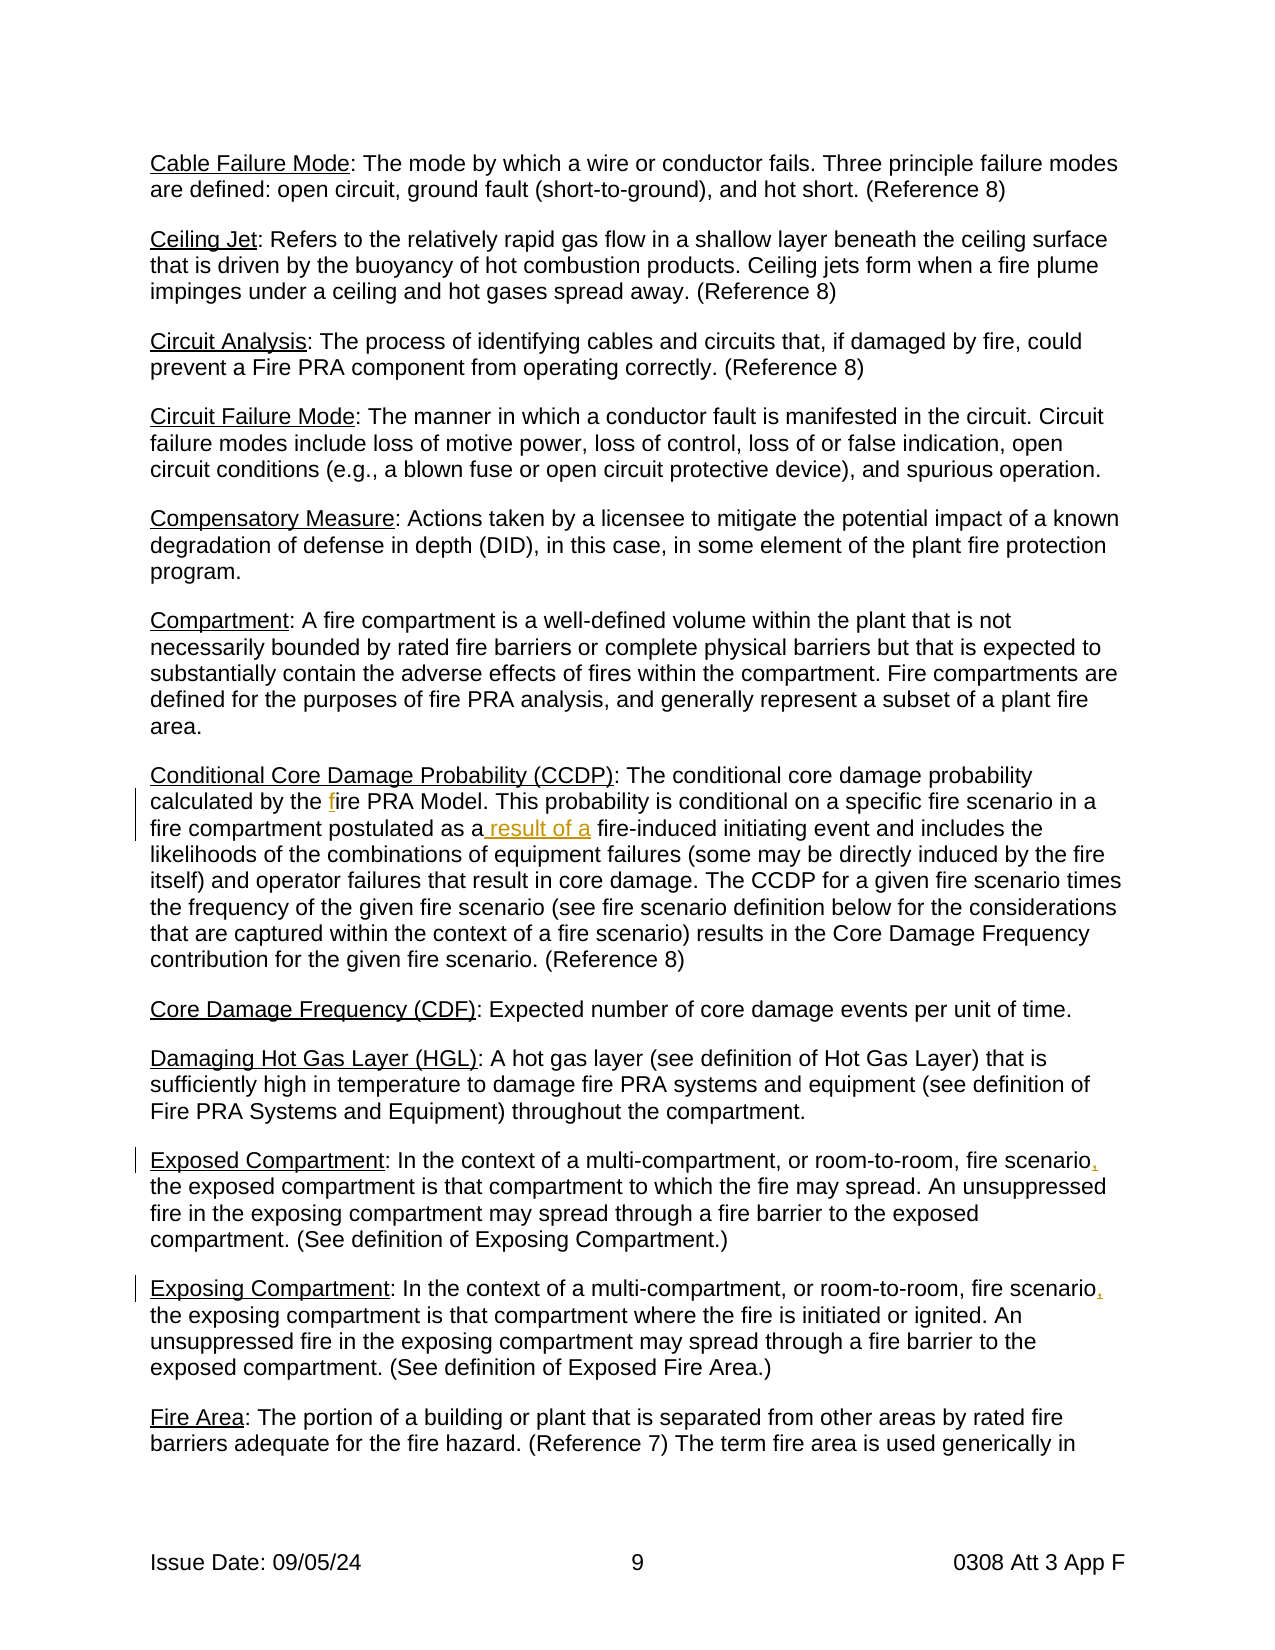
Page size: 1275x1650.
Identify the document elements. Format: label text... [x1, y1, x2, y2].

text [150, 1403, 1125, 1456]
text Ceiling Jet: Refers to the relatively rapid gas flow in a shallow layer beneath the ceiling surface that is driven by the buoyancy of hot combustion products. Ceiling jets form when a fire plume impinges under a ceiling and hot gases spread away. (Reference 8) [150, 226, 1125, 305]
text Damaging Hot Gas Layer (HGL): A hot gas layer (see definition of Hot Gas Layer) that is sufficiently high in temperature to damage fire PRA systems and equipment (see definition of Fire PRA Systems and Equipment) throughout the compartment. [150, 1045, 1125, 1124]
text Circuit Failure Mode: The manner in which a conductor fault is manifested in the circuit. Circuit failure modes include loss of motive power, loss of control, loss of or false indication, open circuit conditions (e.g., a blown fuse or open circuit protective device), and spurious operation. [150, 403, 1125, 482]
text Core Damage Frequency (CDF): Expected number of core damage events per unit of time. [150, 996, 1125, 1022]
text Compensatory Measure: Actions taken by a licensee to mitigate the potential impact of a known degradation of defense in depth (DID), in this case, in some element of the plant fire protection program. [150, 505, 1125, 584]
text Exposing Compartment: In the context of a multi-compartment, or room-to-room, fire scenario the exposing compartment is that compartment where the fire is initiated or ignited. An unsuppressed fire in the exposing compartment may spread through a fire barrier to the exposed compartment. (See definition of Exposed Fire Area.) [150, 1275, 1125, 1381]
text Circuit Analysis: The process of identifying cables and circuits that, if damaged by fire, could prevent a Fire PRA component from operating correctly. (Reference 8) [150, 328, 1125, 380]
text Conditional Core Damage Probability (CCDP): The conditional core damage probability calculated by the ire PRA Model. This probability is conditional on a specific fire scenario in a fire compartment postulated as a fire-induced initiating event and includes the likelihoods of the combinations of equipment failures (some may be directly induced by the fire itself) and operator failures that result in core damage. The CCDP for a given fire scenario times the frequency of the given fire scenario (see fire scenario definition below for the considerations that are captured within the context of a fire scenario) results in the Core Damage Frequency contribution for the given fire scenario. (Reference 8) [150, 762, 1125, 973]
text Compartment: A fire compartment is a well-defined volume within the plant that is not necessarily bounded by rated fire barriers or complete physical barriers but that is expected to substantially contain the adverse effects of fires within the compartment. Fire compartments are defined for the purposes of fire PRA analysis, and generally represent a subset of a plant fire area. [150, 607, 1125, 739]
text Cable Failure Mode: The mode by which a wire or conductor fails. Three principle failure modes are defined: open circuit, ground fault (short-to-ground), and hot short. (Reference 8) [150, 150, 1125, 203]
text Exposed Compartment: In the context of a multi-compartment, or room-to-room, fire scenario the exposed compartment is that compartment to which the fire may spread. An unsuppressed fire in the exposing compartment may spread through a fire barrier to the exposed compartment. (See definition of Exposing Compartment.) [150, 1147, 1125, 1252]
